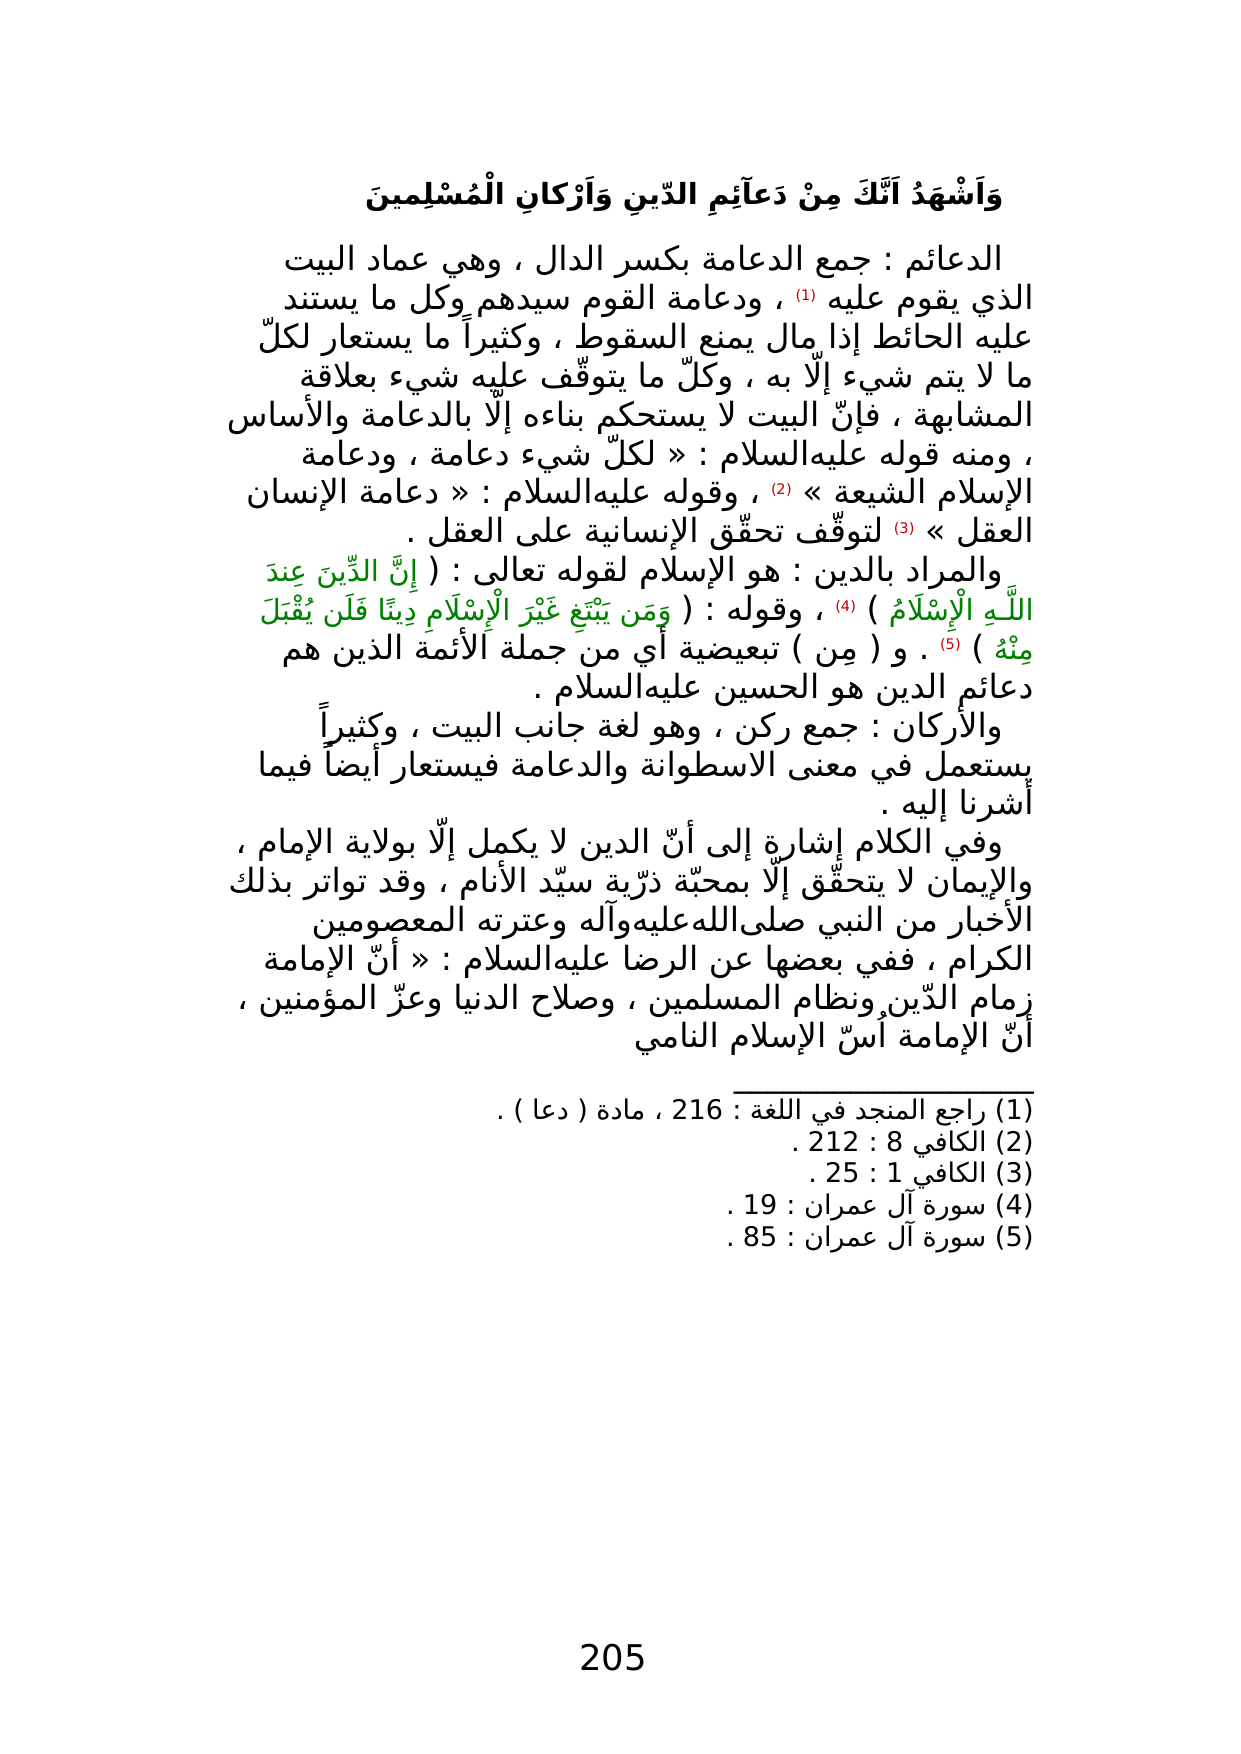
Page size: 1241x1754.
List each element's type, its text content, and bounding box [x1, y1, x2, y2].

text الدعائم : جمع الدعامة بكسر الدال ، وهي عماد البيت الذي يقوم عليه (1) ، ودعامة القوم سيدهم وكل ما يستند عليه الحائط إذا مال يمنع السقوط ، وكثيراً ما يستعار لكلّ ما لا يتم شيء إلّا به ، وكلّ ما يتوقّف عليه شيء بعلاقة المشابهة ، فإنّ البيت لا يستحكم بناءه إلّا بالدعامة والأساس ، ومنه قوله عليه‌السلام : « لكلّ شيء دعامة ، ودعامة الإسلام الشيعة » (2) ، وقوله عليه‌السلام : « دعامة الإنسان العقل » (3) لتوقّف تحقّق الإنسانية على العقل . [222, 240, 1033, 551]
text والمراد بالدين : هو الإسلام لقوله تعالى : ( إِنَّ الدِّينَ عِندَ اللَّـهِ الْإِسْلَامُ ) (4) ، وقوله : ( وَمَن يَبْتَغِ غَيْرَ الْإِسْلَامِ دِينًا فَلَن يُقْبَلَ مِنْهُ ) (5) . و ( مِن ) تبعيضية أي من جملة الأئمة الذين هم دعائم الدين هو الحسين عليه‌السلام . [222, 551, 1033, 706]
text وَاَشْهَدُ اَنَّكَ مِنْ دَعآئِمِ الدّينِ وَاَرْكانِ الْمُسْلِمينَ [222, 177, 1033, 211]
text والأركان : جمع ركن ، وهو لغة جانب البيت ، وكثيراً يستعمل في معنى الاسطوانة والدعامة فيستعار أيضاً فيما أشرنا إليه . [222, 706, 1033, 823]
text (2) الكافي 8 : 212 . [222, 1126, 1033, 1158]
text (1) راجع المنجد في اللغة : 216 ، مادة ( دعا ) . [222, 1095, 1033, 1126]
text وفي الكلام إشارة إلى أنّ الدين لا يكمل إلّا بولاية الإمام ، والإيمان لا يتحقّق إلّا بمحبّة ذرّية سيّد الأنام ، وقد تواتر بذلك الأخبار من النبي صلى‌الله‌عليه‌وآله وعترته المعصومين الكرام ، ففي بعضها عن الرضا عليه‌السلام : « أنّ الإمامة زمام الدّين ونظام المسلمين ، وصلاح الدنيا وعزّ المؤمنين ، أنّ الإمامة اُسّ الإسلام النامي __________________ [222, 823, 1033, 1095]
text (4) سورة آل عمران : 19 . [222, 1189, 1033, 1221]
text (5) سورة آل عمران : 85 . [222, 1221, 1033, 1252]
text (3) الكافي 1 : 25 . [222, 1158, 1033, 1189]
